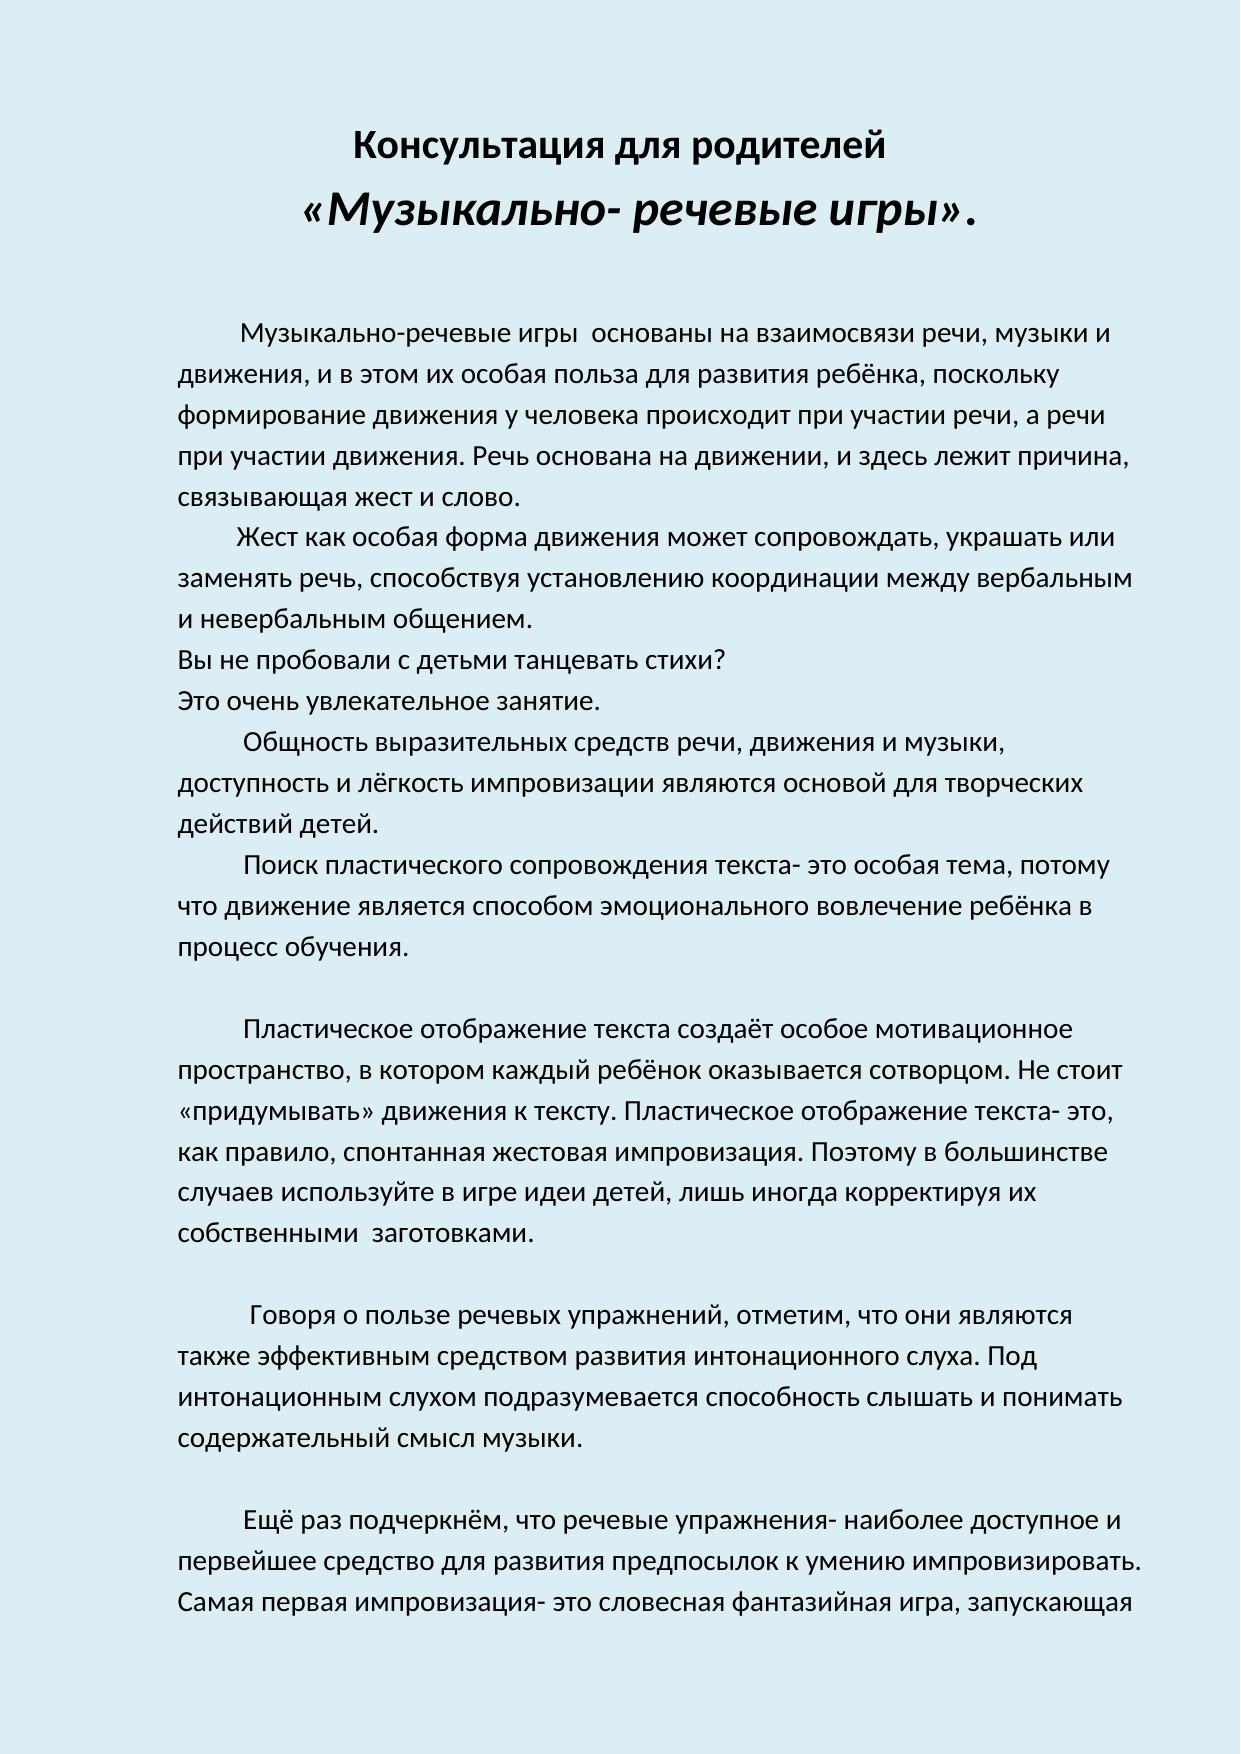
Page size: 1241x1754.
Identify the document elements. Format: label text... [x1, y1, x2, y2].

text Говоря о пользе речевых упражнений, отметим, что они являются также эффективным средством развития интонационного слуха. Под интонационным слухом подразумевается способность слышать и понимать содержательный смысл музыки. [177, 1296, 1152, 1455]
text Вы не пробовали с детьми танцевать стихи? [177, 641, 1152, 677]
text Поиск пластического сопровождения текста- это особая тема, потому что движение является способом эмоционального вовлечение ребёнка в процесс обучения. [177, 846, 1152, 963]
text Музыкально-речевые игры основаны на взаимосвязи речи, музыки и движения, и в этом их особая польза для развития ребёнка, поскольку формирование движения у человека происходит при участии речи, а речи при участии движения. Речь основана на движении, и здесь лежит причина, связывающая жест и слово. [177, 314, 1152, 513]
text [177, 1501, 1152, 1618]
text Общность выразительных средств речи, движения и музыки, доступность и лёгкость импровизации являются основой для творческих действий детей. [177, 723, 1152, 841]
text Жест как особая форма движения может сопровождать, украшать или заменять речь, способствуя установлению координации между вербальным и невербальным общением. [177, 518, 1152, 636]
text Пластическое отображение текста создаёт особое мотивационное пространство, в котором каждый ребёнок оказывается сотворцом. Не стоит «придумывать» движения к тексту. Пластическое отображение текста- это, как правило, спонтанная жестовая импровизация. Поэтому в большинстве случаев используйте в игре идеи детей, лишь иногда корректируя их собственными заготовками. [177, 1010, 1152, 1250]
text Консультация для родителей [177, 118, 1152, 169]
text Это очень увлекательное занятие. [177, 682, 1152, 718]
text «Музыкально- речевые игры». [177, 177, 1152, 238]
